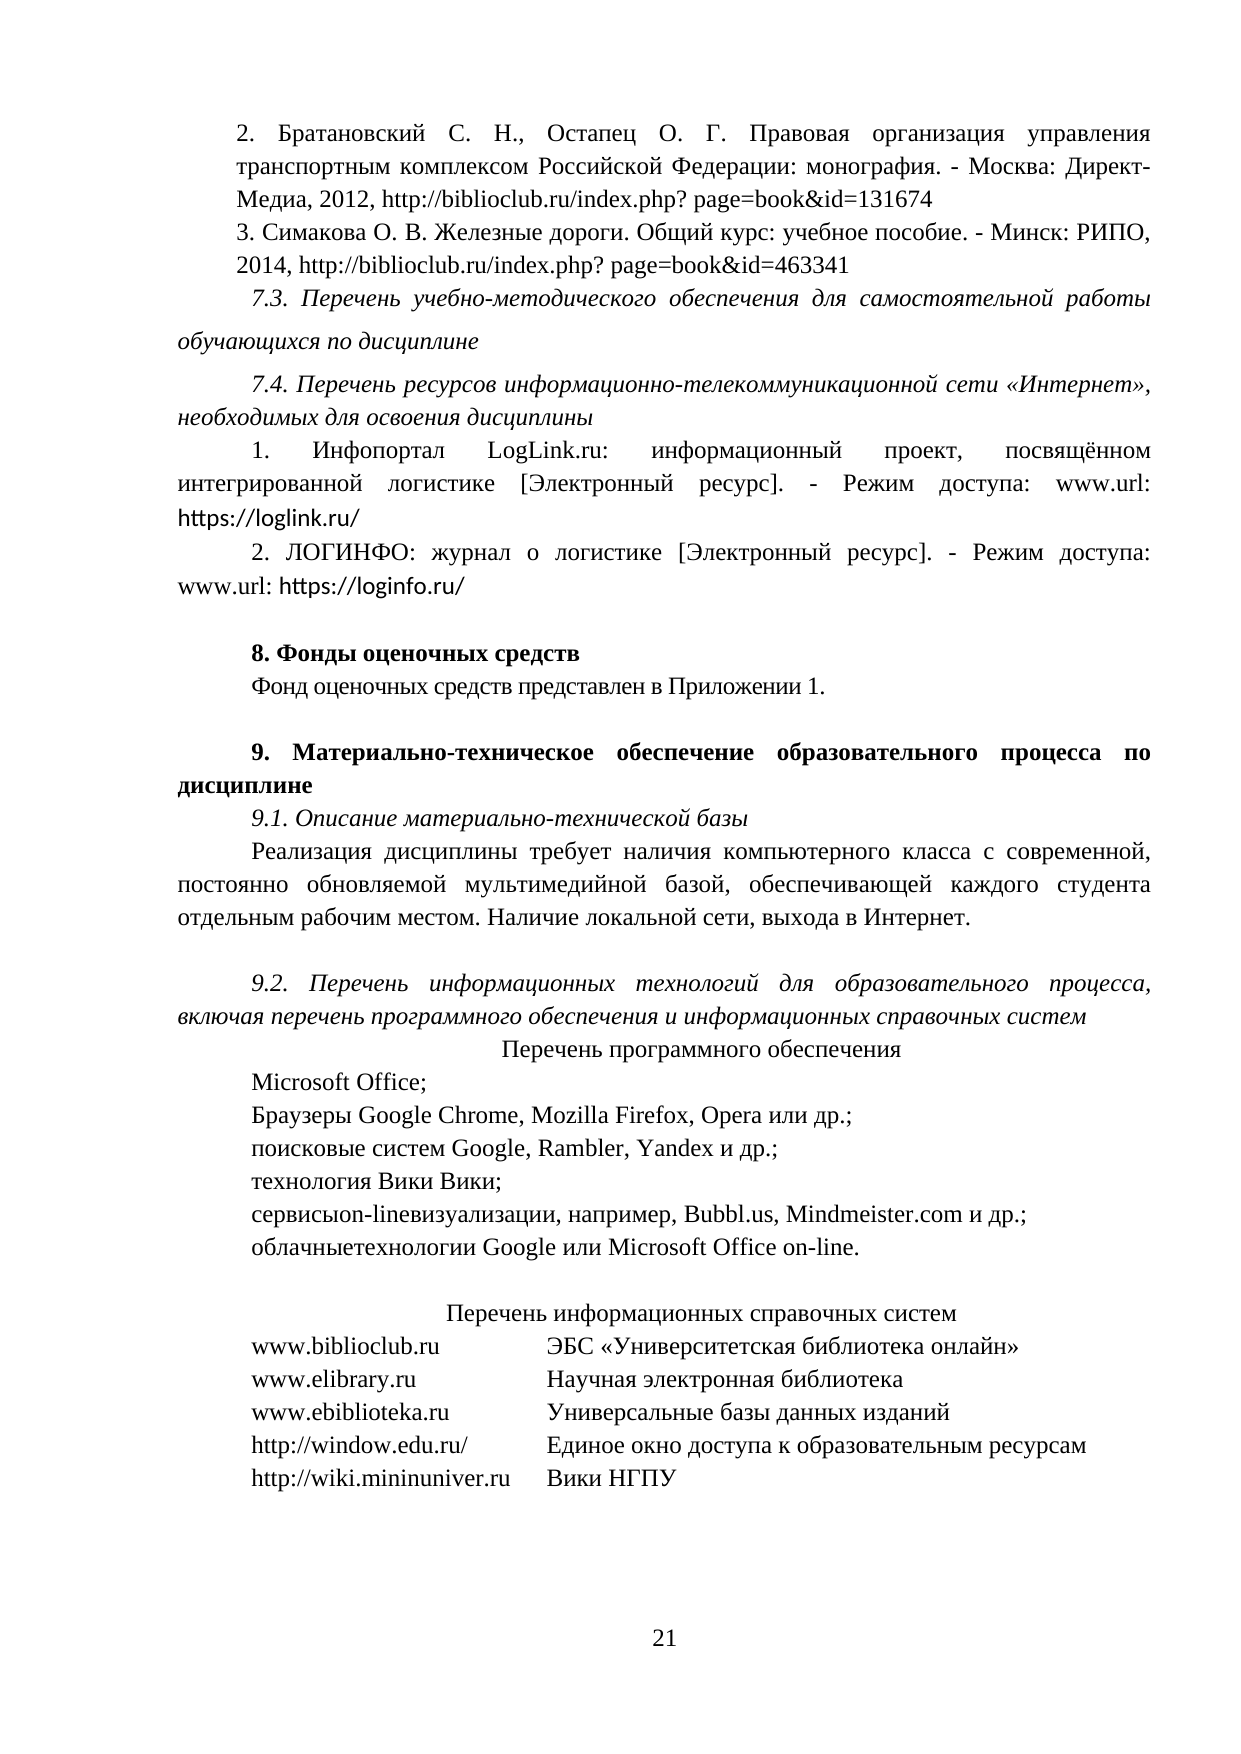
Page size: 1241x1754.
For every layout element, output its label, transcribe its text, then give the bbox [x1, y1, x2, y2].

text 7.4. Перечень ресурсов информационно-телекоммуникационной сети «Интернет», необходимых для освоения дисциплины [177, 369, 1152, 431]
text 1. Инфопортал LogLink.ru: информационный проект, посвящённом интегрированной логистике [Электронный ресурс]. - Режим доступа: www.url: https://loglink.ru/ [177, 497, 1152, 532]
text 3. Симакова О. В. Железные дороги. Общий курс: учебное пособие. - Минск: РИПО, 2014, http://biblioclub.ru/index.php? page=book&id=463341 [236, 246, 1152, 279]
text Браузеры Google Chrome, Mozilla Firefox, Opera или др.; [177, 1100, 1152, 1129]
text www.elibrary.ru Научная электронная библиотека [177, 1364, 1152, 1393]
text www.biblioclub.ru ЭБС «Университетская библиотека онлайн» [177, 1331, 1152, 1360]
text Microsoft Office; [177, 1067, 1152, 1096]
text http://wiki.mininuniver.ru Вики НГПУ [177, 1463, 1152, 1492]
text 9.1. Описание материально-технической базы [177, 803, 1152, 832]
text 7.3. Перечень учебно-методического обеспечения для самостоятельной работы обучающихся по дисциплине [177, 283, 1152, 355]
text Фонд оценочных средств представлен в Приложении 1. [177, 671, 1152, 700]
text Реализация дисциплины требует наличия компьютерного класса с современной, постоянно обновляемой мультимедийной базой, обеспечивающей каждого студента отдельным рабочим местом. Наличие локальной сети, выхода в Интернет. [177, 836, 1152, 931]
text 1. Инфопортал LogLink.ru: информационный проект, посвящённом интегрированной логистике [Электронный ресурс]. - Режим доступа: www.url: https://loglink.ru/ [177, 436, 1152, 469]
text Перечень информационных справочных систем [177, 1298, 1152, 1327]
text технология Вики Вики; [177, 1166, 1152, 1195]
text 8. Фонды оценочных средств [177, 638, 1152, 667]
text 9. Материально-техническое обеспечение образовательного процесса по дисциплине [177, 737, 1152, 799]
text 2. Братановский С. Н., Остапец О. Г. Правовая организация управления транспортным комплексом Российской Федерации: монография. - Москва: Директ-Медиа, 2012, http://biblioclub.ru/index.php? page=book&id=131674 [236, 180, 1152, 213]
text 2. ЛОГИНФО: журнал о логистике [Электронный ресурс]. - Режим доступа: www.url: https://loginfo.ru/ [177, 537, 1152, 601]
text www.ebiblioteka.ru Универсальные базы данных изданий [177, 1397, 1152, 1426]
text Перечень программного обеспечения [177, 1034, 1152, 1063]
text 9.2. Перечень информационных технологий для образовательного процесса, включая перечень программного обеспечения и информационных справочных систем [177, 968, 1152, 1030]
text сервисыon-lineвизуализации, например, Bubbl.us, Mindmeister.com и др.; [177, 1199, 1152, 1228]
text http://window.edu.ru/ Единое окно доступа к образовательным ресурсам [177, 1431, 1152, 1459]
text облачныетехнологии Google или Microsoft Office on-line. [177, 1232, 1152, 1261]
text поисковые систем Google, Rambler, Yandex и др.; [177, 1133, 1152, 1162]
